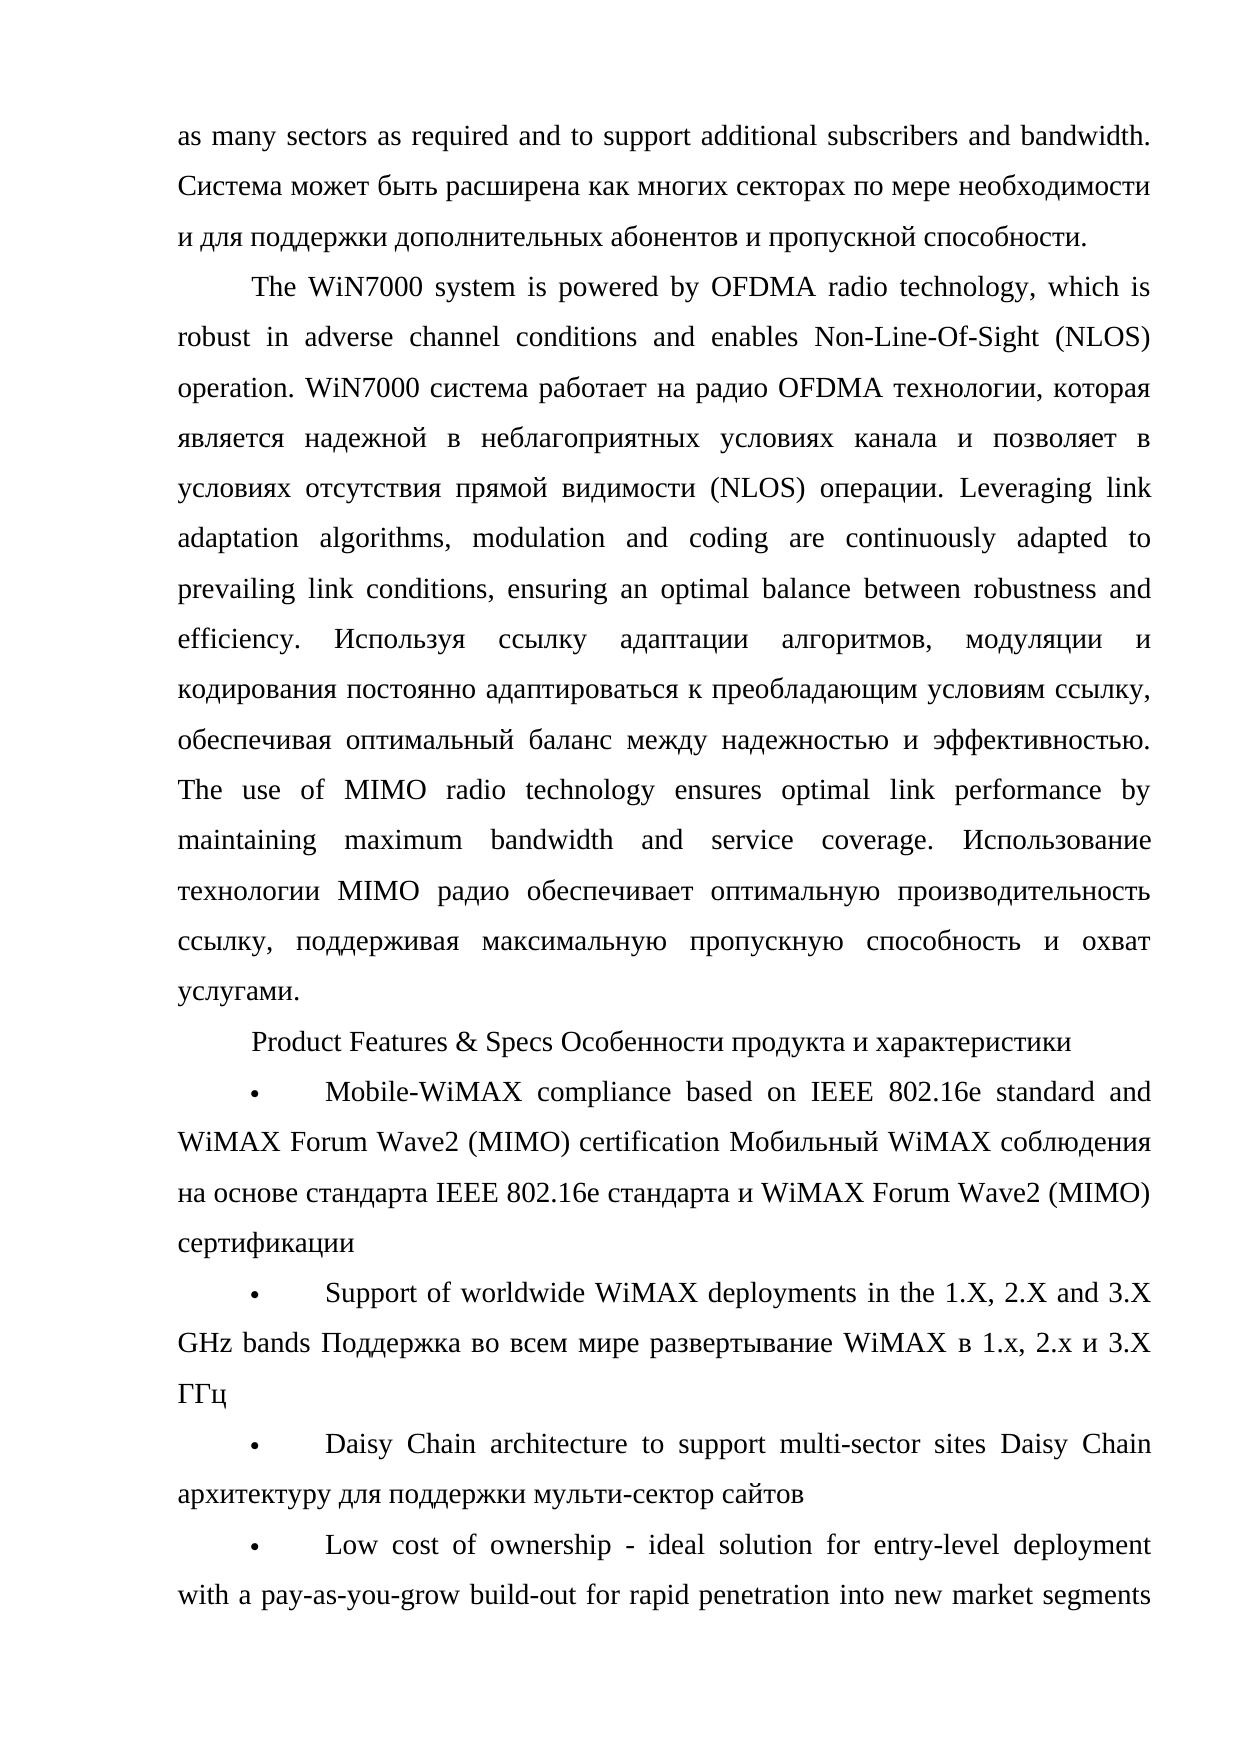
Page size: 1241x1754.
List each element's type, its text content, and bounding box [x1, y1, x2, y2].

list Daisy Chain architecture to support multi-sector sites Daisy Chain архитектуру для поддержки мульти-сектор сайтов [177, 1426, 1152, 1510]
text The WiN7000 system is powered by OFDMA radio technology, which is robust in adverse channel conditions and enables Non-Line-Of-Sight (NLOS) operation. WiN7000 система работает на радио OFDMA технологии, которая является надежной в неблагоприятных условиях канала и позволяет в условиях отсутствия прямой видимости (NLOS) операции. Leveraging link adaptation algorithms, modulation and coding are continuously adapted to prevailing link conditions, ensuring an optimal balance between robustness and efficiency. Используя ссылку адаптации алгоритмов, модуляции и кодирования постоянно адаптироваться к преобладающим условиям ссылку, обеспечивая оптимальный баланс между надежностью и эффективностью. The use of MIMO radio technology ensures optimal link performance by maintaining maximum bandwidth and service coverage. Использование технологии MIMO радио обеспечивает оптимальную производительность ссылку, поддерживая максимальную пропускную способность и охват услугами. [177, 269, 1152, 1007]
list Mobile-WiMAX compliance based on IEEE 802.16e standard and WiMAX Forum Wave2 (MIMO) certification Мобильный WiMAX соблюдения на основе стандарта IEEE 802.16e стандарта и WiMAX Forum Wave2 (MIMO) сертификации [177, 1074, 1152, 1258]
list Support of worldwide WiMAX deployments in the 1.X, 2.X and 3.X GHz bands Поддержка во всем мире развертывание WiMAX в 1.x, 2.x и 3.X ГГц [177, 1275, 1152, 1409]
subtitle Product Features & Specs Особенности продукта и характеристики [177, 1024, 1152, 1057]
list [177, 1527, 1152, 1611]
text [177, 118, 1152, 252]
